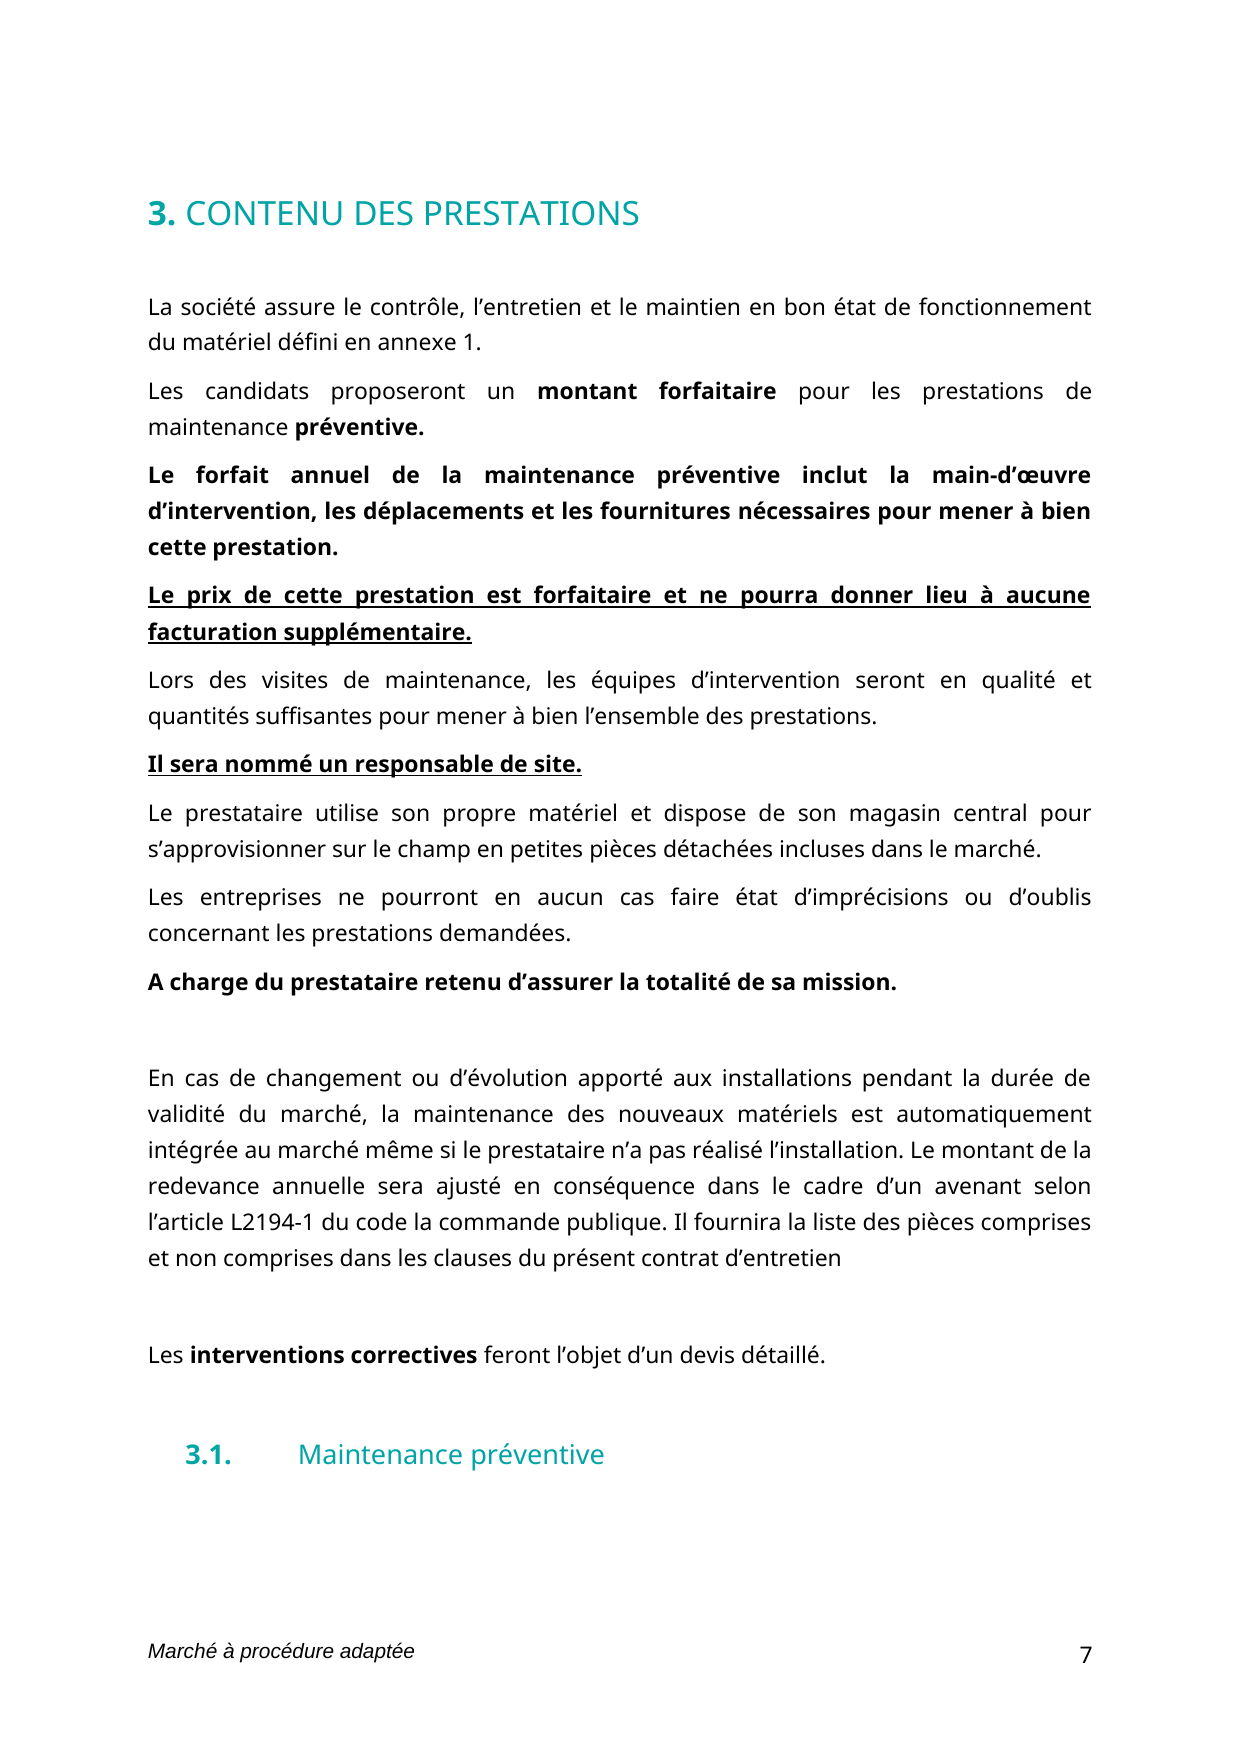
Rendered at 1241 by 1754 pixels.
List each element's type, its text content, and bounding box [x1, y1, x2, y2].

text En cas de changement ou d’évolution apporté aux installations pendant la durée de validité du marché, la maintenance des nouveaux matériels est automatiquement intégrée au marché même si le prestataire n’a pas réalisé l’installation. Le montant de la redevance annuelle sera ajusté en conséquence dans le cadre d’un avenant selon l’article L2194-1 du code la commande publique. Il fournira la liste des pièces comprises et non comprises dans les clauses du présent contrat d’entretien [148, 1062, 1092, 1273]
text Les candidats proposeront un montant forfaitaire pour les prestations de maintenance préventive. [148, 375, 1092, 442]
subtitle Maintenance préventive [185, 1436, 1092, 1473]
text Le forfait annuel de la maintenance préventive inclut la main-d’œuvre d’intervention, les déplacements et les fournitures nécessaires pour mener à bien cette prestation. [148, 459, 1092, 562]
text Les entreprises ne pourront en aucun cas faire état d’imprécisions ou d’oublis concernant les prestations demandées. [148, 881, 1092, 948]
text Il sera nommé un responsable de site. [148, 748, 1092, 779]
text La société assure le contrôle, l’entretien et le maintien en bon état de fonctionnement du matériel défini en annexe 1. [148, 290, 1092, 358]
text Lors des visites de maintenance, les équipes d’intervention seront en qualité et quantités suffisantes pour mener à bien l’ensemble des prestations. [148, 664, 1092, 731]
text Le prix de cette prestation est forfaitaire et ne pourra donner lieu à aucune facturation supplémentaire. [148, 579, 1092, 647]
subtitle CONTENU DES PRESTATIONS [148, 209, 1092, 229]
text Les interventions correctives feront l’objet d’un devis détaillé. [148, 1339, 1092, 1370]
text A charge du prestataire retenu d’assurer la totalité de sa mission. [148, 965, 1092, 997]
text Le prestataire utilise son propre matériel et dispose de son magasin central pour s’approvisionner sur le champ en petites pièces détachées incluses dans le marché. [148, 797, 1092, 864]
